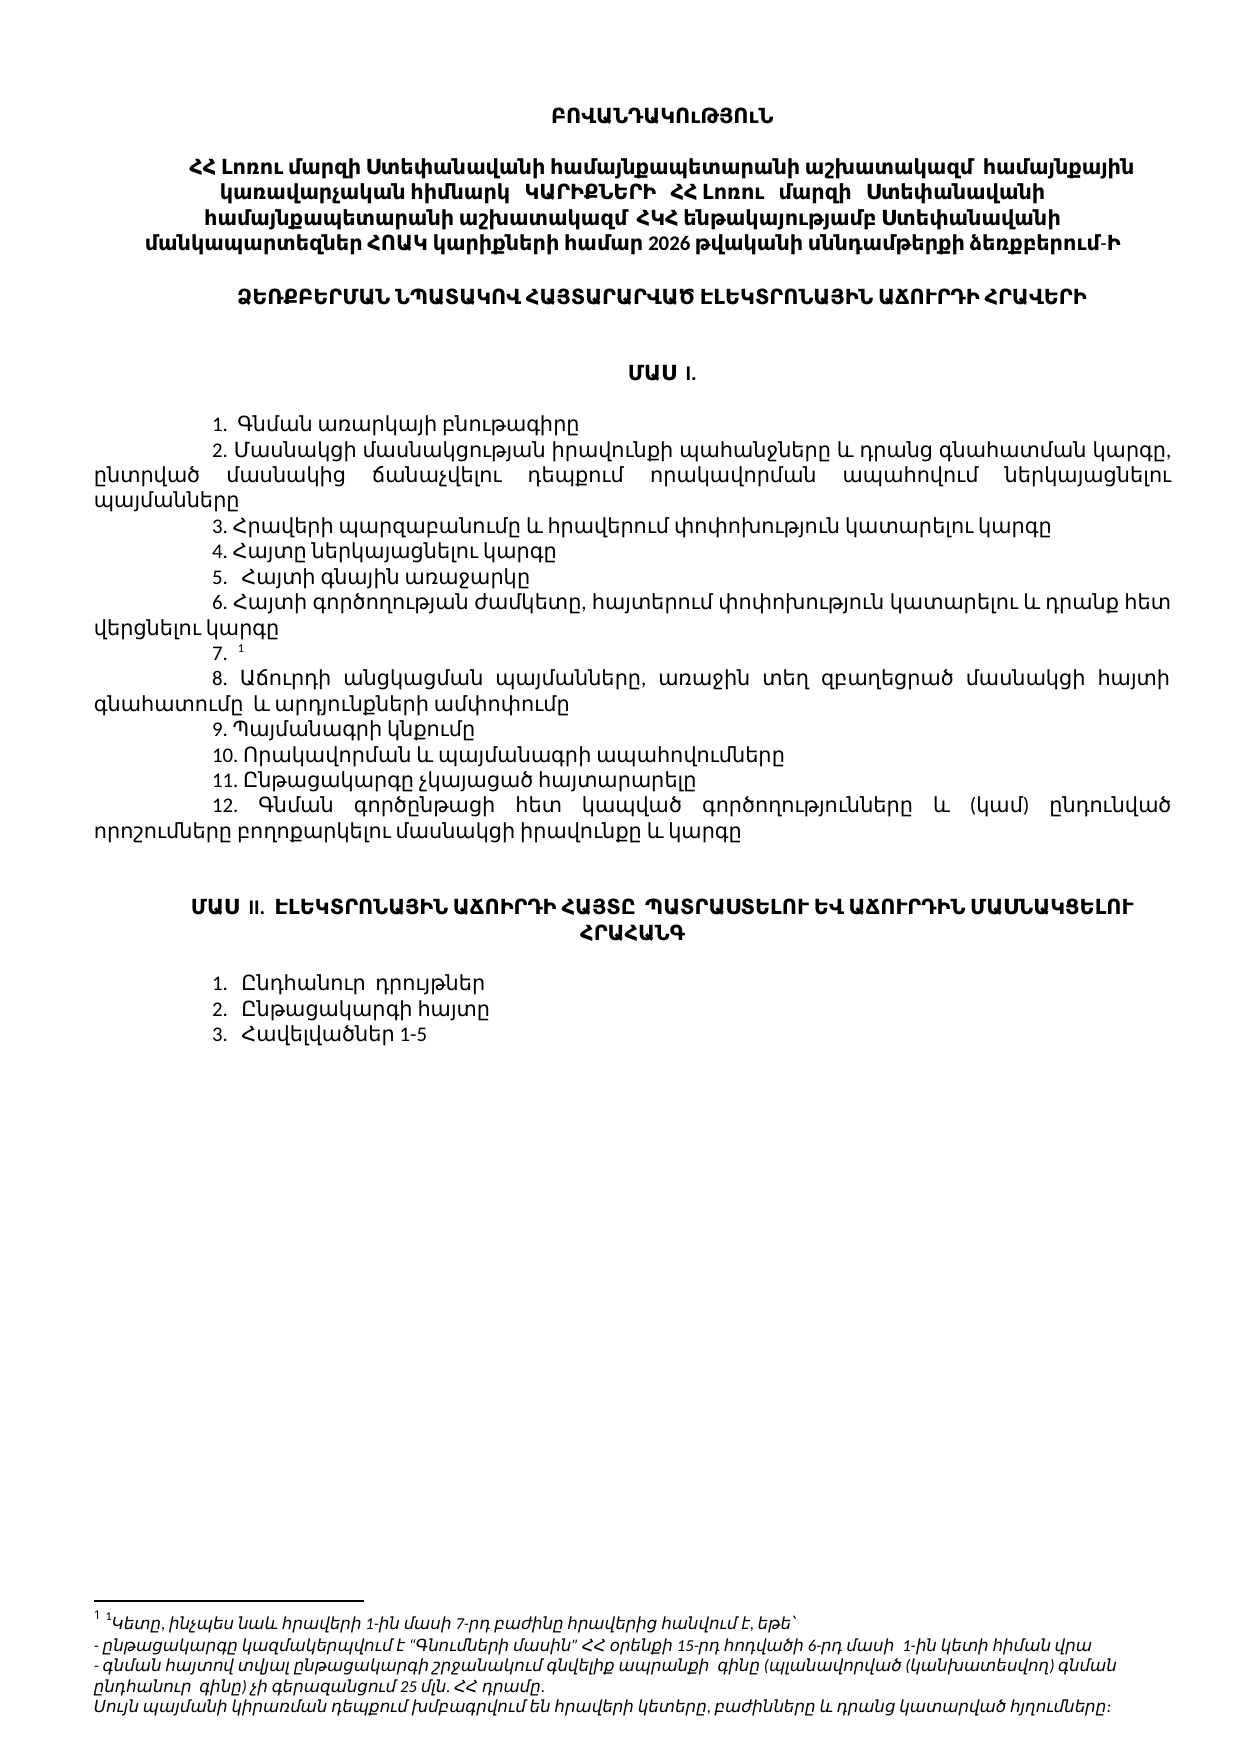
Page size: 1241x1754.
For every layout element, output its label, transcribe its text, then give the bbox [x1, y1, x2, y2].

text 8. Աճուրդի անցկացման պայմանները, առաջին տեղ զբաղեցրած մասնակցի հայտի գնահատումը և արդյունքների ամփոփումը [94, 666, 1171, 716]
text 1. Ընդհանուր դրույթներ [94, 971, 1171, 996]
text 3. Հրավերի պարզաբանումը և հրավերում փոփոխություն կատարելու կարգը [94, 513, 1171, 538]
text ՄԱՍ I. [94, 361, 1171, 386]
text 12. Գնման գործընթացի հետ կապված գործողությունները և (կամ) ընդունված որոշումները բողոքարկելու մասնակցի իրավունքը և կարգը [94, 793, 1171, 843]
text 4. Հայտը ներկայացնելու կարգը [94, 538, 1171, 564]
text 2. Մասնակցի մասնակցության իրավունքի պահանջները և դրանց գնահատման կարգը, ընտրված մասնակից ճանաչվելու դեպքում որակավորման ապահովում ներկայացնելու պայմանները [94, 437, 1171, 513]
text ՀՀ Լոռու մարզի Ստեփանավանի համայնքապետարանի աշխատակազմ համայնքային կառավարչական հիմնարկ ԿԱՐԻՔՆԵՐԻ ՀՀ Լոռու մարզի Ստեփանավանի համայնքապետարանի աշխատակազմ ՀԿՀ ենթակայությամբ Ստեփանավանի մանկապարտեզներ ՀՈԱԿ կարիքների համար 2026 թվականի սննդամթերքի ձեռքբերում-Ի [94, 154, 1171, 256]
text ՄԱՍ II. ԷԼԵԿՏՐՈՆԱՅԻՆ ԱՃՈԻՐԴԻ ՀԱՅՏԸ ՊԱՏՐԱՍՏԵԼՈՒ ԵՎ ԱՃՈՒՐԴԻՆ ՄԱՍՆԱԿՑԵԼՈՒ ՀՐԱՀԱՆԳ [94, 894, 1171, 945]
text 6. Հայտի գործողության ժամկետը, հայտերում փոփոխություն կատարելու և դրանք հետ վերցնելու կարգը [94, 589, 1171, 640]
text 2. Ընթացակարգի հայտը [94, 996, 1171, 1021]
text 7. 1 [94, 640, 1171, 666]
text 5. Հայտի գնային առաջարկը [94, 564, 1171, 589]
text 9. Պայմանագրի կնքումը [94, 716, 1171, 742]
text 11. Ընթացակարգը չկայացած հայտարարելը [94, 767, 1171, 793]
text 3. Հավելվածներ 1-5 [94, 1021, 1171, 1047]
text 1. Գնման առարկայի բնութագիրը [94, 411, 1171, 437]
text ԲՈՎԱՆԴԱԿՈւԹՅՈւՆ [94, 103, 1171, 128]
text 10. Որակավորման և պայմանագրի ապահովումները [94, 742, 1171, 767]
text ՁԵՌՔԲԵՐՄԱՆ ՆՊԱՏԱԿՈՎ ՀԱՅՏԱՐԱՐՎԱԾ ԷԼԵԿՏՐՈՆԱՅԻՆ ԱՃՈՒՐԴԻ ՀՐԱՎԵՐԻ [94, 284, 1171, 310]
